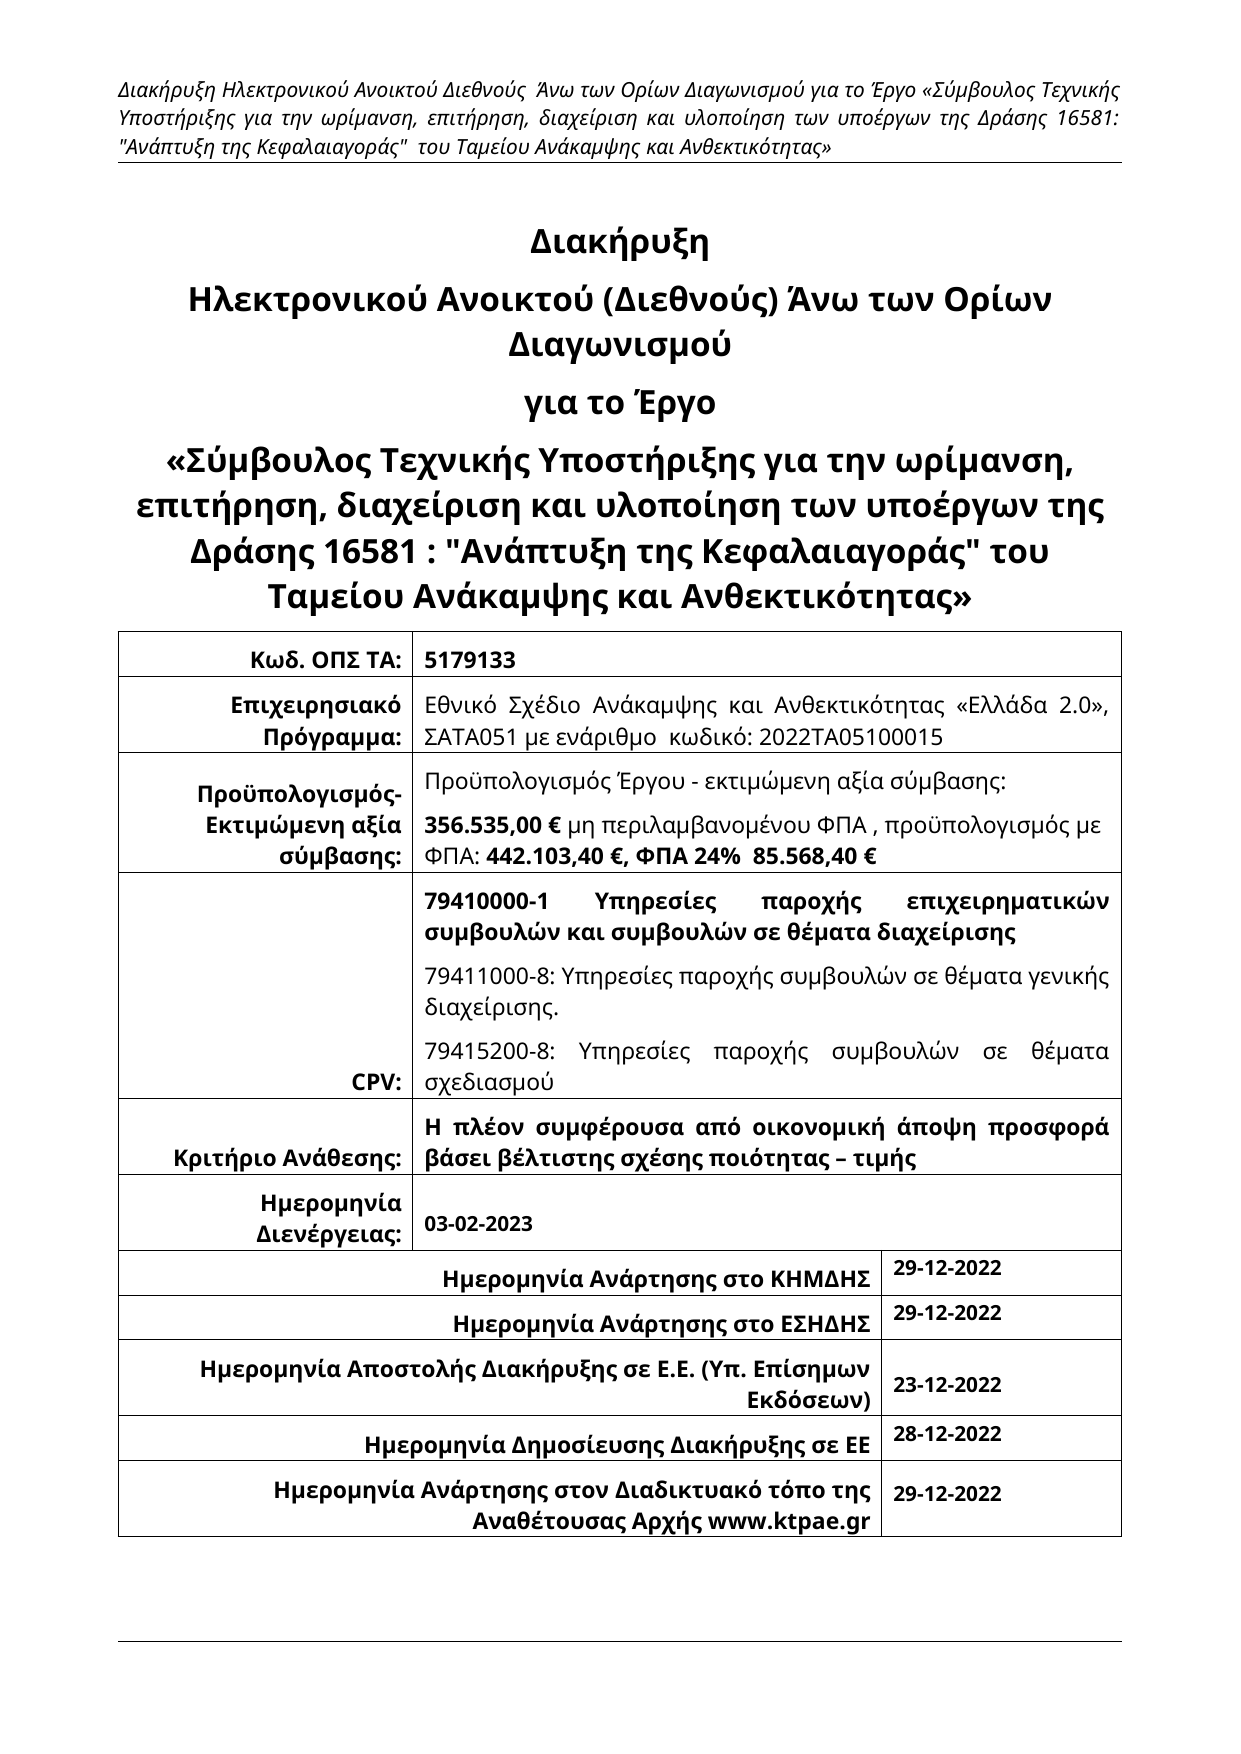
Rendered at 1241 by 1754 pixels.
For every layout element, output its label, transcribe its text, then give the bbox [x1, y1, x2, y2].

table_cell Ημερομηνία Ανάρτησης στο ΕΣΗΔΗΣ [119, 1296, 881, 1339]
table_cell Προϋπολογισμός-Εκτιμώμενη αξία σύμβασης: [119, 753, 412, 872]
table_header 5179133 [413, 632, 1121, 676]
table_header Κωδ. ΟΠΣ ΤΑ: [119, 632, 412, 676]
table_cell Ημερομηνία Δημοσίευσης Διακήρυξης σε ΕΕ [119, 1416, 881, 1460]
table_cell 23-12-2022 [882, 1340, 1121, 1415]
table_cell 29-12-2022 [882, 1461, 1121, 1536]
table_cell Ημερομηνία Ανάρτησης στο ΚΗΜΔΗΣ [119, 1251, 881, 1294]
table_cell Εθνικό Σχέδιο Ανάκαμψης και Ανθεκτικότητας «Ελλάδα 2.0», ΣΑΤΑ051 με ενάριθμο κωδικό: 2022ΤΑ05100015 [413, 677, 1121, 752]
text Διακήρυξη [118, 218, 1122, 263]
table_cell Η πλέον συμφέρουσα από οικονομική άποψη προσφορά βάσει βέλτιστης σχέσης ποιότητας – τιμής [413, 1099, 1121, 1174]
table_cell CPV: [119, 873, 412, 1098]
text Ηλεκτρονικού Ανοικτού (Διεθνούς) Άνω των Ορίων Διαγωνισμού [118, 276, 1122, 366]
table_cell 28-12-2022 [882, 1416, 1121, 1460]
table_cell Προϋπολογισμός Έργου - εκτιμώμενη αξία σύμβασης: 356.535,00 € μη περιλαμβανομένου ΦΠΑ , προϋπολογισμός με ΦΠΑ: 442.103,40 €, ΦΠΑ 24% 85.568,40 € [413, 753, 1121, 872]
table_cell 29-12-2022 [882, 1296, 1121, 1339]
table_cell Ημερομηνία Διενέργειας: [119, 1175, 412, 1250]
table_cell Ημερομηνία Ανάρτησης στον Διαδικτυακό τόπο της Αναθέτουσας Αρχής www.ktpae.gr [119, 1461, 881, 1536]
table_cell Επιχειρησιακό Πρόγραμμα: [119, 677, 412, 752]
text «Σύμβουλος Τεχνικής Υποστήριξης για την ωρίμανση, επιτήρηση, διαχείριση και υλοποίηση των υποέργων της Δράσης 16581 : "Ανάπτυξη της Κεφαλαιαγοράς" του Ταμείου Ανάκαμψης και Ανθεκτικότητας» [118, 437, 1122, 618]
text για το Έργο [118, 379, 1122, 424]
table_cell 29-12-2022 [882, 1251, 1121, 1294]
table_cell Κριτήριο Ανάθεσης: [119, 1099, 412, 1174]
table_cell 03-02-2023 [413, 1175, 1121, 1250]
table_cell Ημερομηνία Αποστολής Διακήρυξης σε Ε.Ε. (Υπ. Επίσημων Εκδόσεων) [119, 1340, 881, 1415]
table_cell 79410000-1 Υπηρεσίες παροχής επιχειρηματικών συμβουλών και συμβουλών σε θέματα διαχείρισης 79411000-8: Υπηρεσίες παροχής συμβουλών σε θέματα γενικής διαχείρισης. 79415200-8: Υπηρεσίες παροχής συμβουλών σε θέματα σχεδιασμού [413, 873, 1121, 1098]
